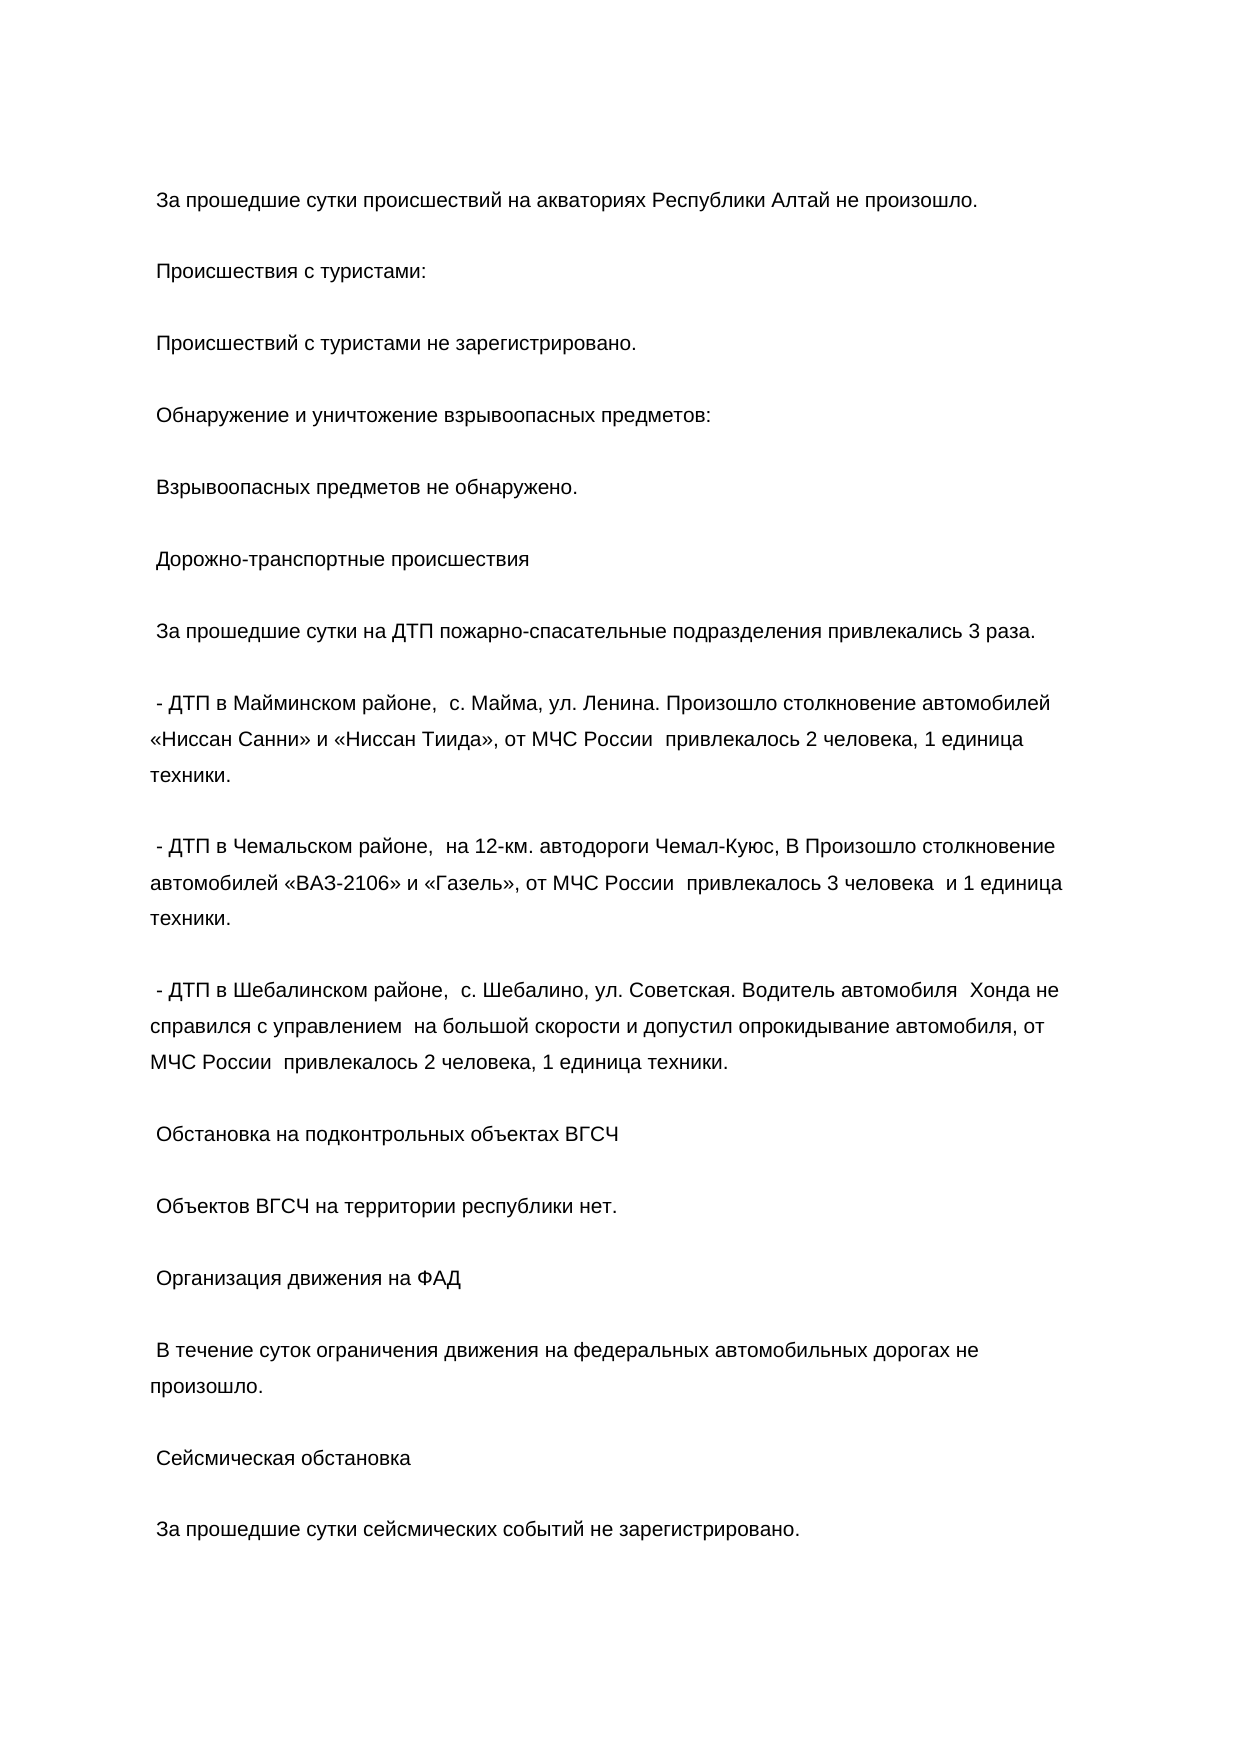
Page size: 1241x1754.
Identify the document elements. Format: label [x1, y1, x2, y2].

table_cell [140, 150, 1078, 1577]
